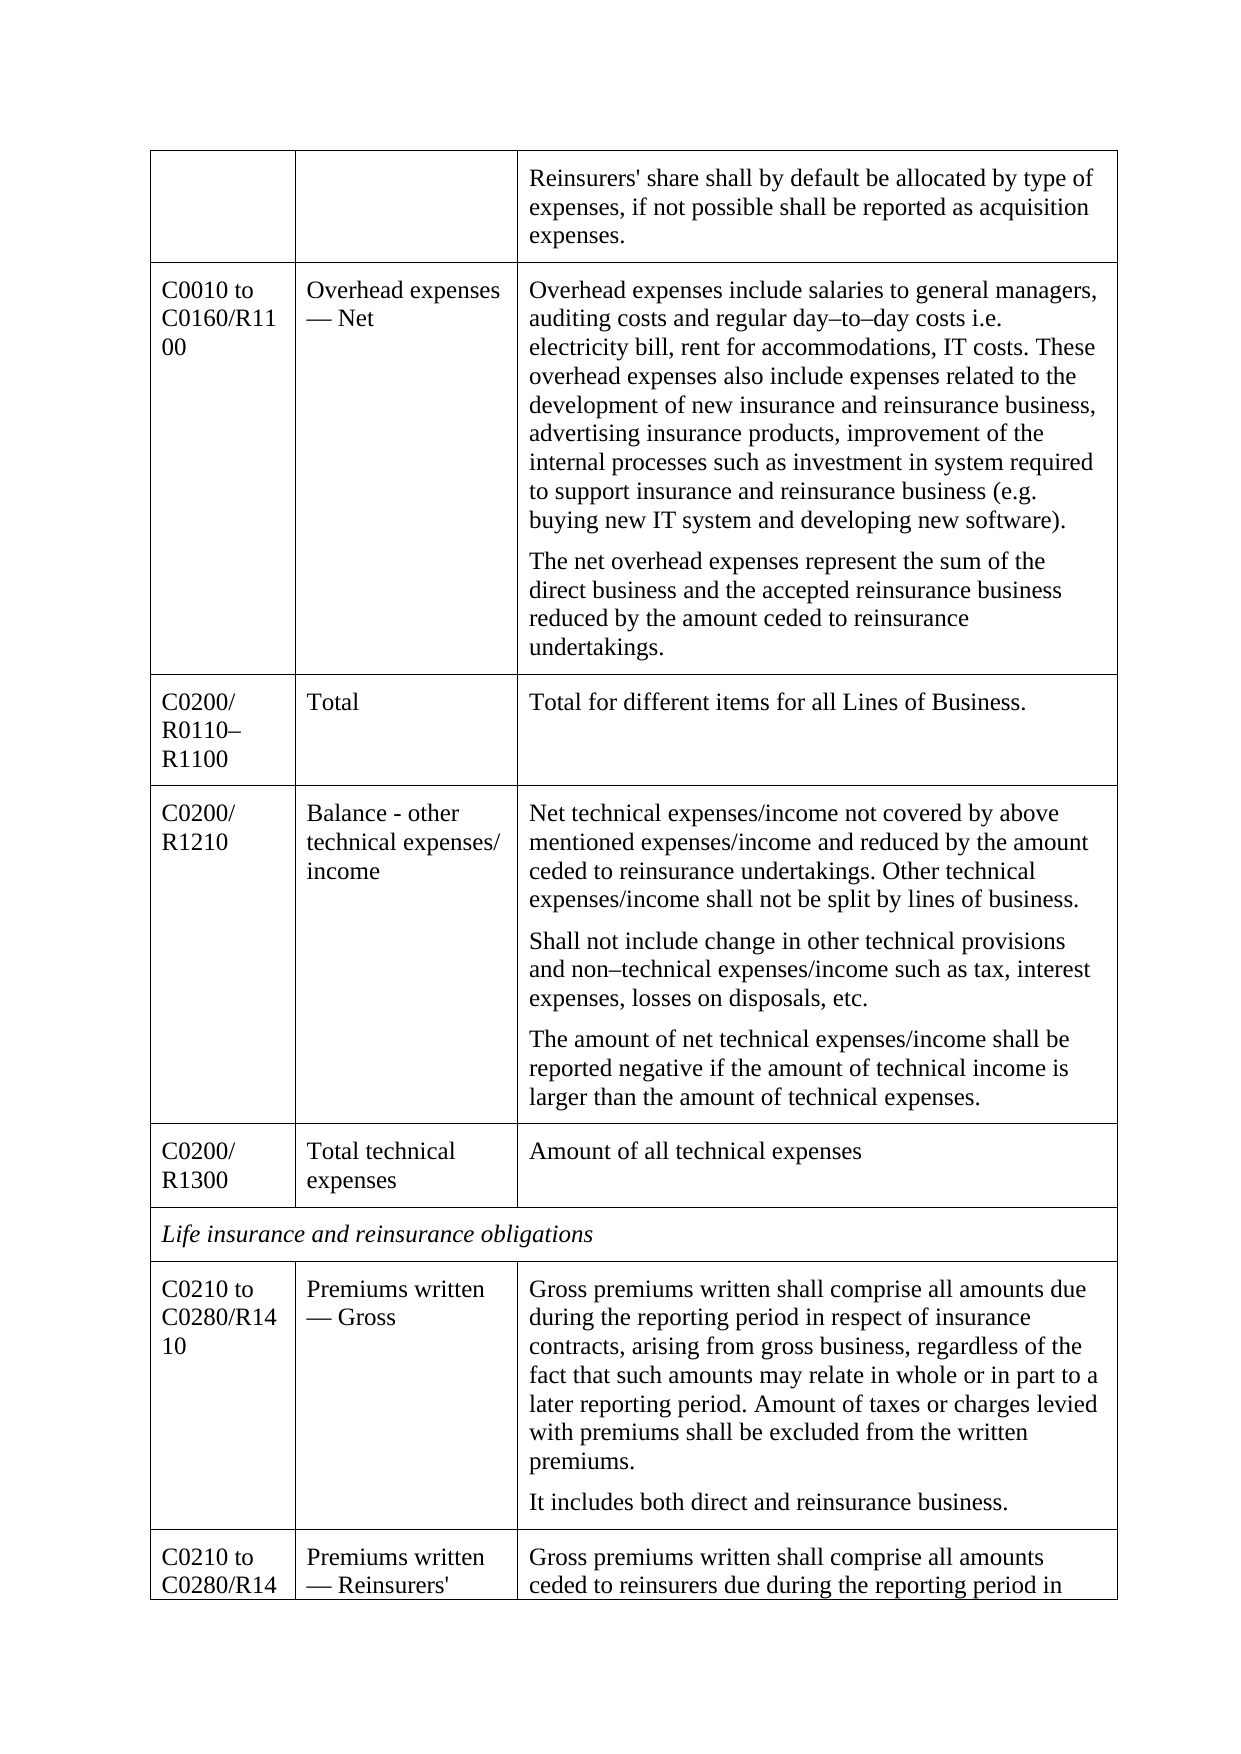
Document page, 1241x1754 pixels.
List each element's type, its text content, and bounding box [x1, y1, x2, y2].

table_cell Overhead expenses — Net [296, 263, 517, 673]
table_cell C0200/R1300 [151, 1124, 295, 1206]
table_cell Premiums written — Gross [296, 1262, 517, 1529]
table_cell C0210 to C0280/R1410 [151, 1262, 295, 1529]
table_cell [296, 1530, 517, 1599]
table_cell Total technical expenses [296, 1124, 517, 1206]
table_cell Net technical expenses/income not covered by above mentioned expenses/income and reduced by the amount ceded to reinsurance undertakings. Other technical expenses/income shall not be split by lines of business. Shall not include change in other technical provisions and non–technical expenses/income such as tax, interest expenses, losses on disposals, etc. The amount of net technical expenses/income shall be reported negative if the amount of technical income is larger than the amount of technical expenses. [518, 786, 1117, 1123]
table_cell C0200/R1210 [151, 786, 295, 1123]
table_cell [151, 151, 295, 262]
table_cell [518, 151, 1117, 262]
table_cell C0010 to C0160/R1100 [151, 263, 295, 673]
table_cell Total [296, 675, 517, 785]
table_cell Total for different items for all Lines of Business. [518, 675, 1117, 785]
table_cell Overhead expenses include salaries to general managers, auditing costs and regular day–to–day costs i.e. electricity bill, rent for accommodations, IT costs. These overhead expenses also include expenses related to the development of new insurance and reinsurance business, advertising insurance products, improvement of the internal processes such as investment in system required to support insurance and reinsurance business (e.g. buying new IT system and developing new software). The net overhead expenses represent the sum of the direct business and the accepted reinsurance business reduced by the amount ceded to reinsurance undertakings. [518, 263, 1117, 673]
table_cell Gross premiums written shall comprise all amounts due during the reporting period in respect of insurance contracts, arising from gross business, regardless of the fact that such amounts may relate in whole or in part to a later reporting period. Amount of taxes or charges levied with premiums shall be excluded from the written premiums. It includes both direct and reinsurance business. [518, 1262, 1117, 1529]
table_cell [296, 151, 517, 262]
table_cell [151, 1530, 295, 1599]
table_cell Life insurance and reinsurance obligations [151, 1208, 1117, 1261]
table_cell C0200/R0110–R1100 [151, 675, 295, 785]
table_cell Amount of all technical expenses [518, 1124, 1117, 1206]
table_cell Balance - other technical expenses/ income [296, 786, 517, 1123]
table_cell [518, 1530, 1117, 1599]
